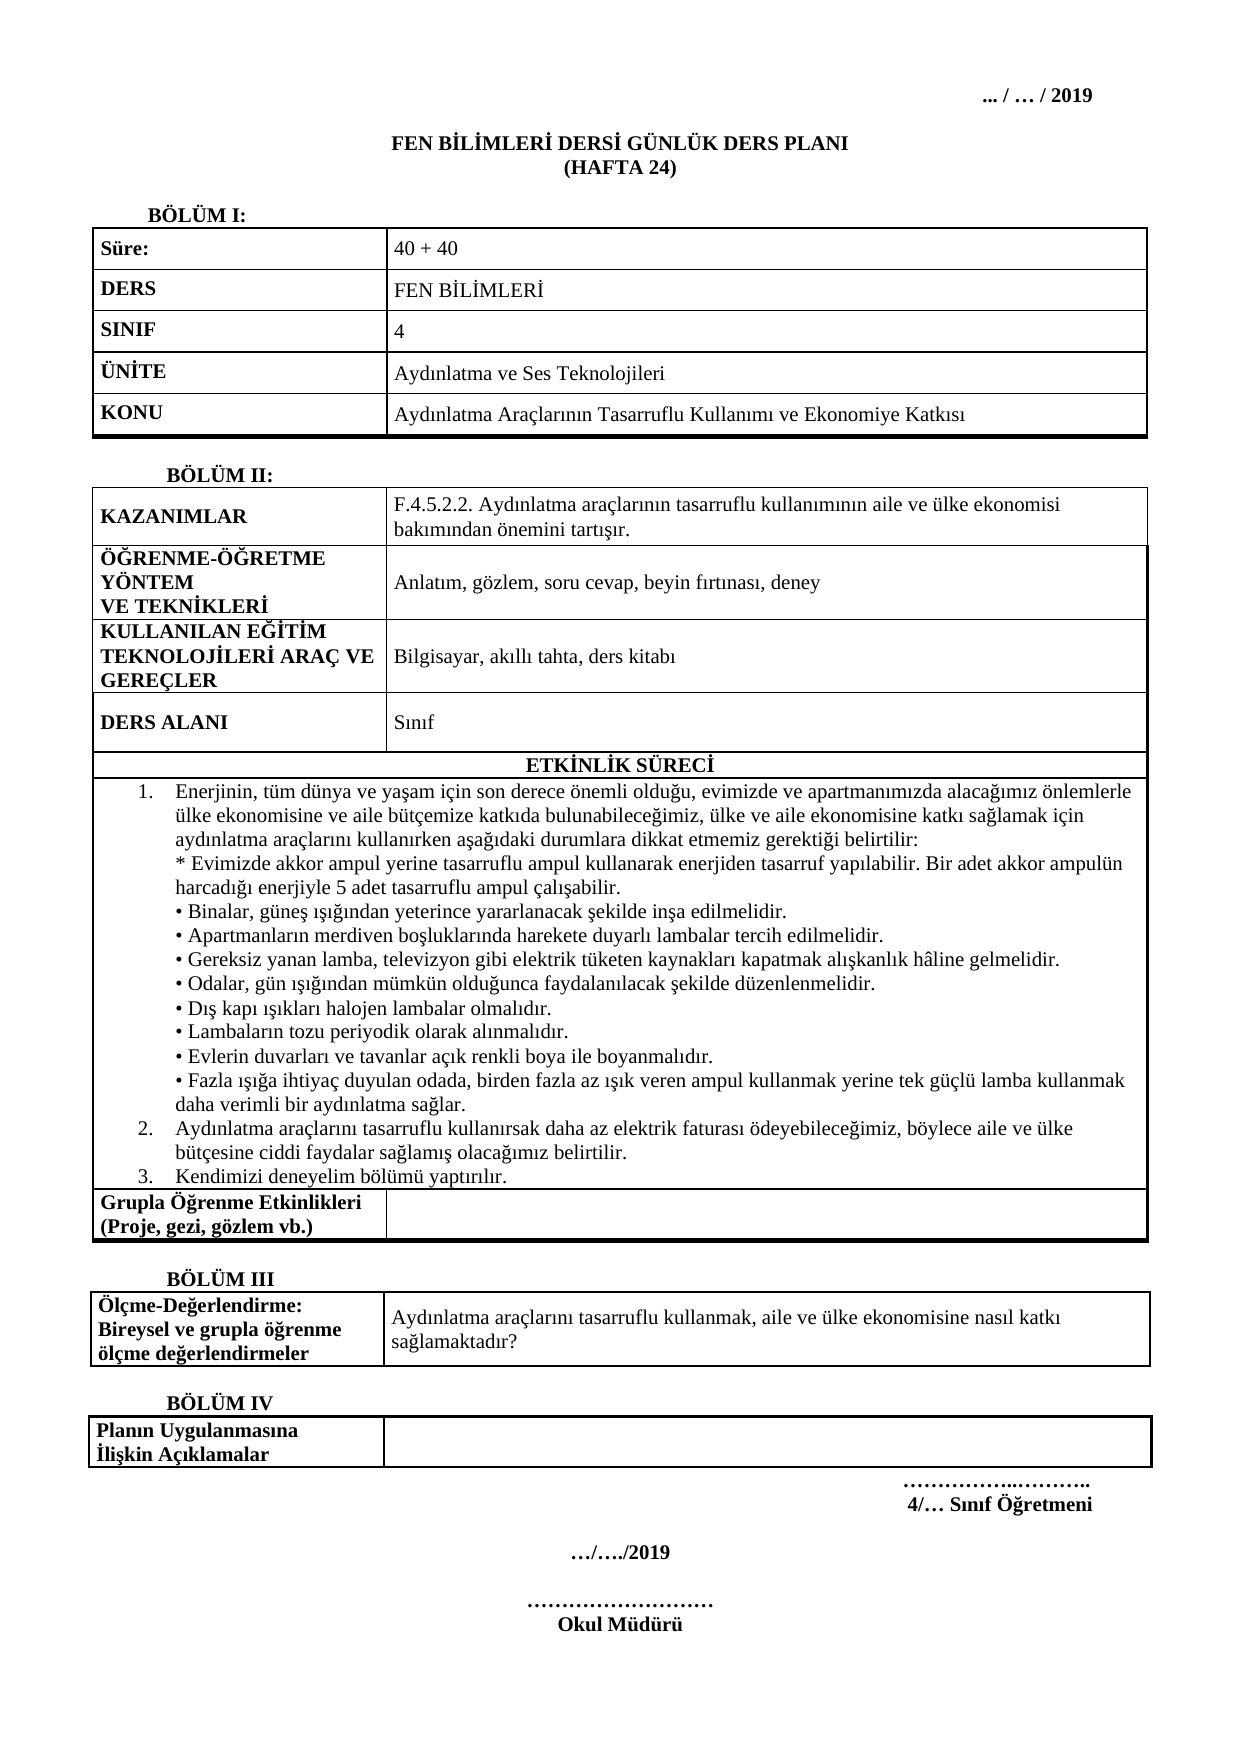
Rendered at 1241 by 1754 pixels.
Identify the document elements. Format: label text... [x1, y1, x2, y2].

table_header 40 + 40 [388, 229, 1146, 268]
text 4/… Sınıf Öğretmeni [148, 1492, 1092, 1516]
table_header Aydınlatma araçlarını tasarruflu kullanmak, aile ve ülke ekonomisine nasıl katkı sağlamaktadır? [385, 1293, 1149, 1365]
table_header KAZANIMLAR [93, 488, 386, 545]
table_cell SINIF [94, 311, 386, 351]
table_cell 4 [388, 311, 1146, 351]
table_cell Grupla Öğrenme Etkinlikleri (Proje, gezi, gözlem vb.) [94, 1190, 386, 1238]
table_cell DERS ALANI [94, 693, 386, 751]
text ……………………… [148, 1588, 1092, 1612]
table_header [385, 1418, 1150, 1466]
table_header Süre: [94, 229, 386, 268]
table_cell Bilgisayar, akıllı tahta, ders kitabı [387, 620, 1146, 692]
text (HAFTA 24) [148, 155, 1092, 179]
table_cell Anlatım, gözlem, soru cevap, beyin fırtınası, deney [387, 546, 1146, 618]
table_cell [387, 1190, 1146, 1238]
table_header F.4.5.2.2. Aydınlatma araçlarının tasarruflu kullanımının aile ve ülke ekonomisi bakımından önemini tartışır. [387, 488, 1147, 545]
text BÖLÜM II: [148, 463, 1092, 487]
table_header Planın Uygulanmasına İlişkin Açıklamalar [90, 1418, 383, 1466]
text Okul Müdürü [148, 1612, 1092, 1636]
table_cell ÜNİTE [94, 353, 386, 392]
table_cell Enerjinin, tüm dünya ve yaşam için son derece önemli olduğu, evimizde ve apartmanımızda alacağımız önlemlerle ülke ekonomisine ve aile bütçemize katkıda bulunabileceğimiz, ülke ve aile ekonomisine katkı sağlamak için aydınlatma araçlarını kullanırken aşağıdaki durumlara dikkat etmemiz gerektiği belirtilir: * Evimizde akkor ampul yerine tasarruflu ampul kullanarak enerjiden tasarruf yapılabilir. Bir adet akkor ampulün harcadığı enerjiyle 5 adet tasarruflu ampul çalışabilir. • Binalar, güneş ışığından yeterince yararlanacak şekilde inşa edilmelidir. • Apartmanların merdiven boşluklarında harekete duyarlı lambalar tercih edilmelidir. • Gereksiz yanan lamba, televizyon gibi elektrik tüketen kaynakları kapatmak alışkanlık hâline gelmelidir. • Odalar, gün ışığından mümkün olduğunca faydalanılacak şekilde düzenlenmelidir. • Dış kapı ışıkları halojen lambalar olmalıdır. • Lambaların tozu periyodik olarak alınmalıdır. • Evlerin duvarları ve tavanlar açık renkli boya ile boyanmalıdır. • Fazla ışığa ihtiyaç duyulan odada, birden fazla az ışık veren ampul kullanmak yerine tek güçlü lamba kullanmak daha verimli bir aydınlatma sağlar. Aydınlatma araçlarını tasarruflu kullanırsak daha az elektrik faturası ödeyebileceğimiz, böylece aile ve ülke bütçesine ciddi faydalar sağlamış olacağımız belirtilir. Kendimizi deneyelim bölümü yaptırılır. [94, 779, 1146, 1188]
table_cell FEN BİLİMLERİ [388, 270, 1146, 310]
table_header Ölçme-Değerlendirme: Bireysel ve grupla öğrenme ölçme değerlendirmeler [92, 1293, 383, 1365]
table_cell Aydınlatma Araçlarının Tasarruflu Kullanımı ve Ekonomiye Katkısı [388, 394, 1146, 434]
table_cell Sınıf [387, 693, 1146, 751]
table_cell DERS [94, 270, 386, 310]
text ... / … / 2019 [148, 83, 1092, 107]
text FEN BİLİMLERİ DERSİ GÜNLÜK DERS PLANI [148, 131, 1092, 155]
text ……………..……….. [148, 1468, 1092, 1492]
table_cell ÖĞRENME-ÖĞRETME YÖNTEM VE TEKNİKLERİ [93, 546, 386, 618]
text BÖLÜM I: [148, 203, 1092, 227]
table_cell ETKİNLİK SÜRECİ [94, 753, 1146, 777]
table_cell KONU [94, 394, 386, 434]
subtitle BÖLÜM IV [148, 1391, 1092, 1415]
table_cell KULLANILAN EĞİTİM TEKNOLOJİLERİ ARAÇ VE GEREÇLER [93, 620, 386, 692]
table_cell Aydınlatma ve Ses Teknolojileri [388, 353, 1146, 392]
subtitle BÖLÜM III [148, 1267, 1092, 1291]
text …/…./2019 [148, 1540, 1092, 1564]
